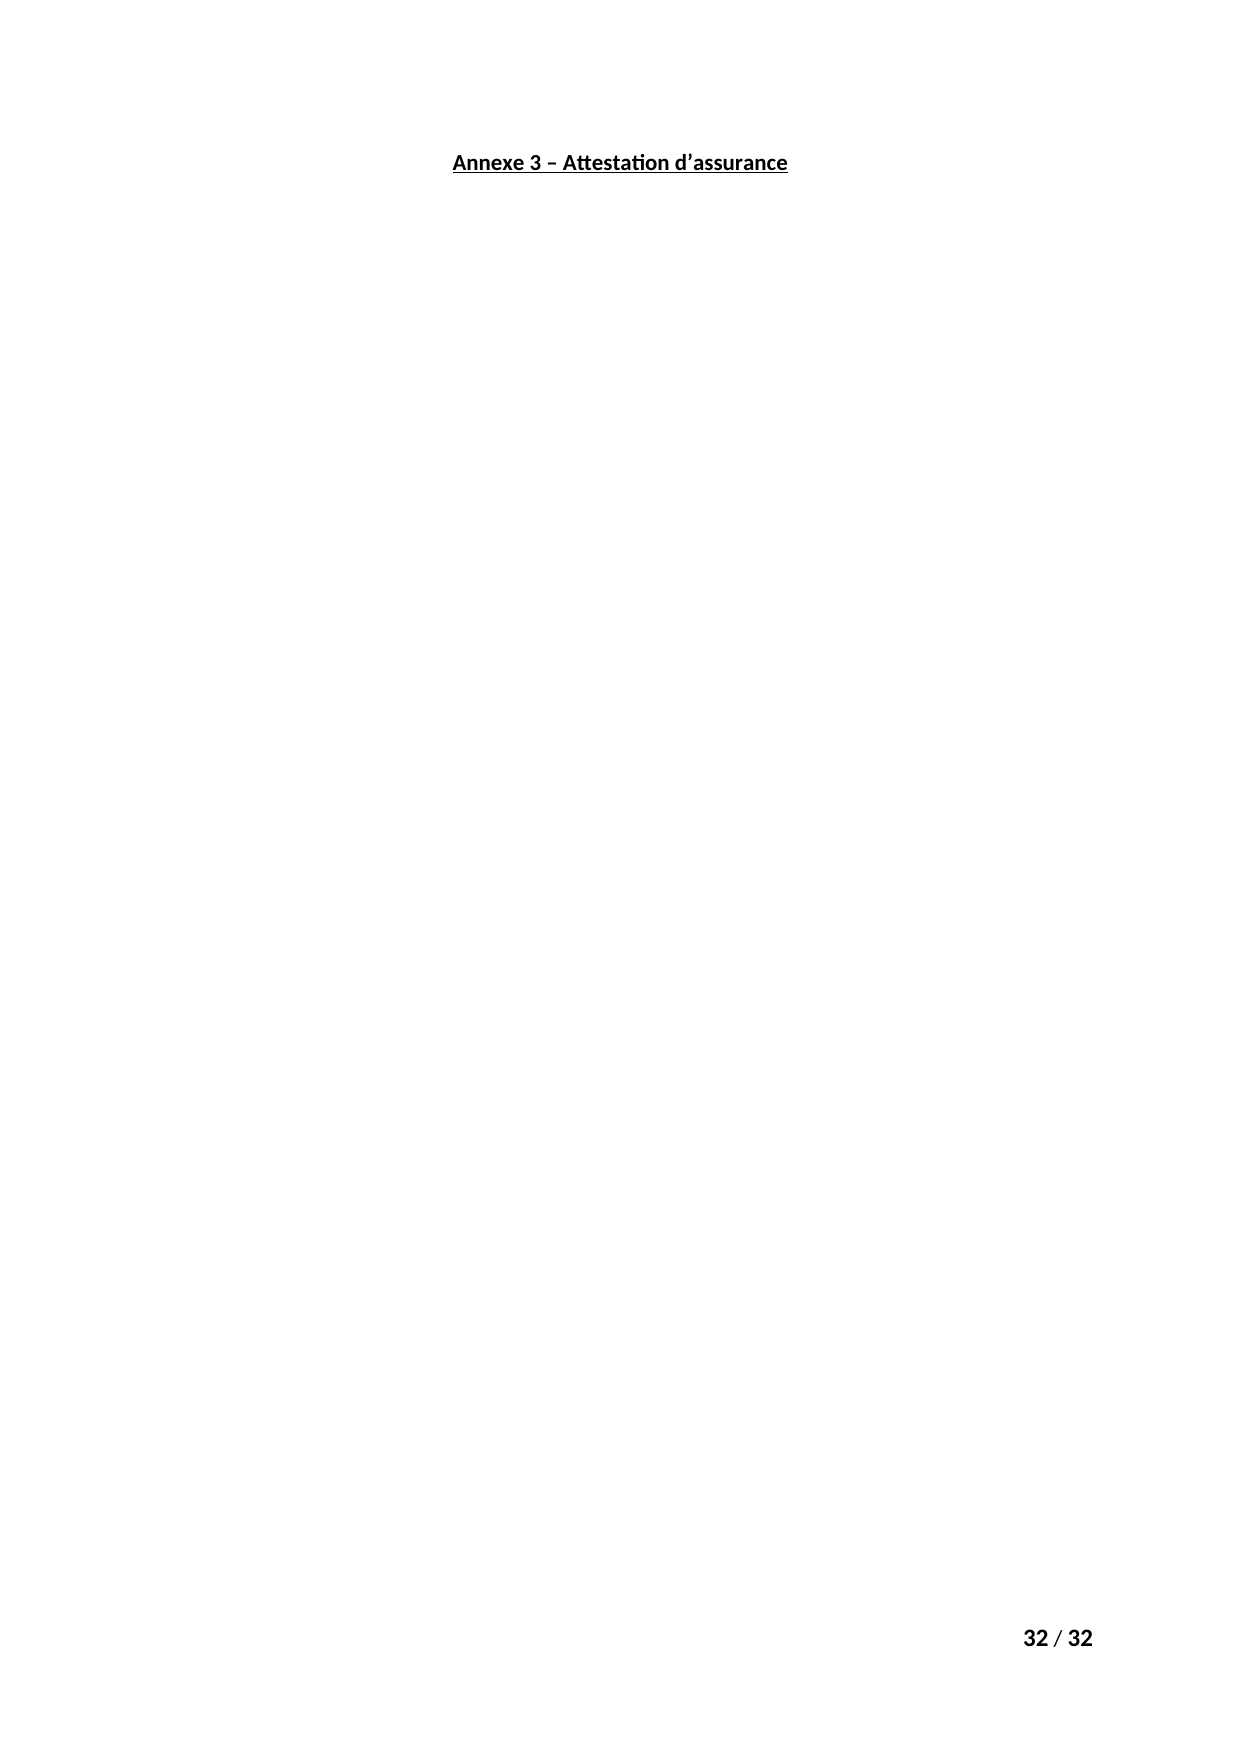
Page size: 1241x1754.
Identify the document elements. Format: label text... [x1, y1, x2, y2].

text Annexe 3 – Attestation d’assurance [148, 148, 1093, 176]
